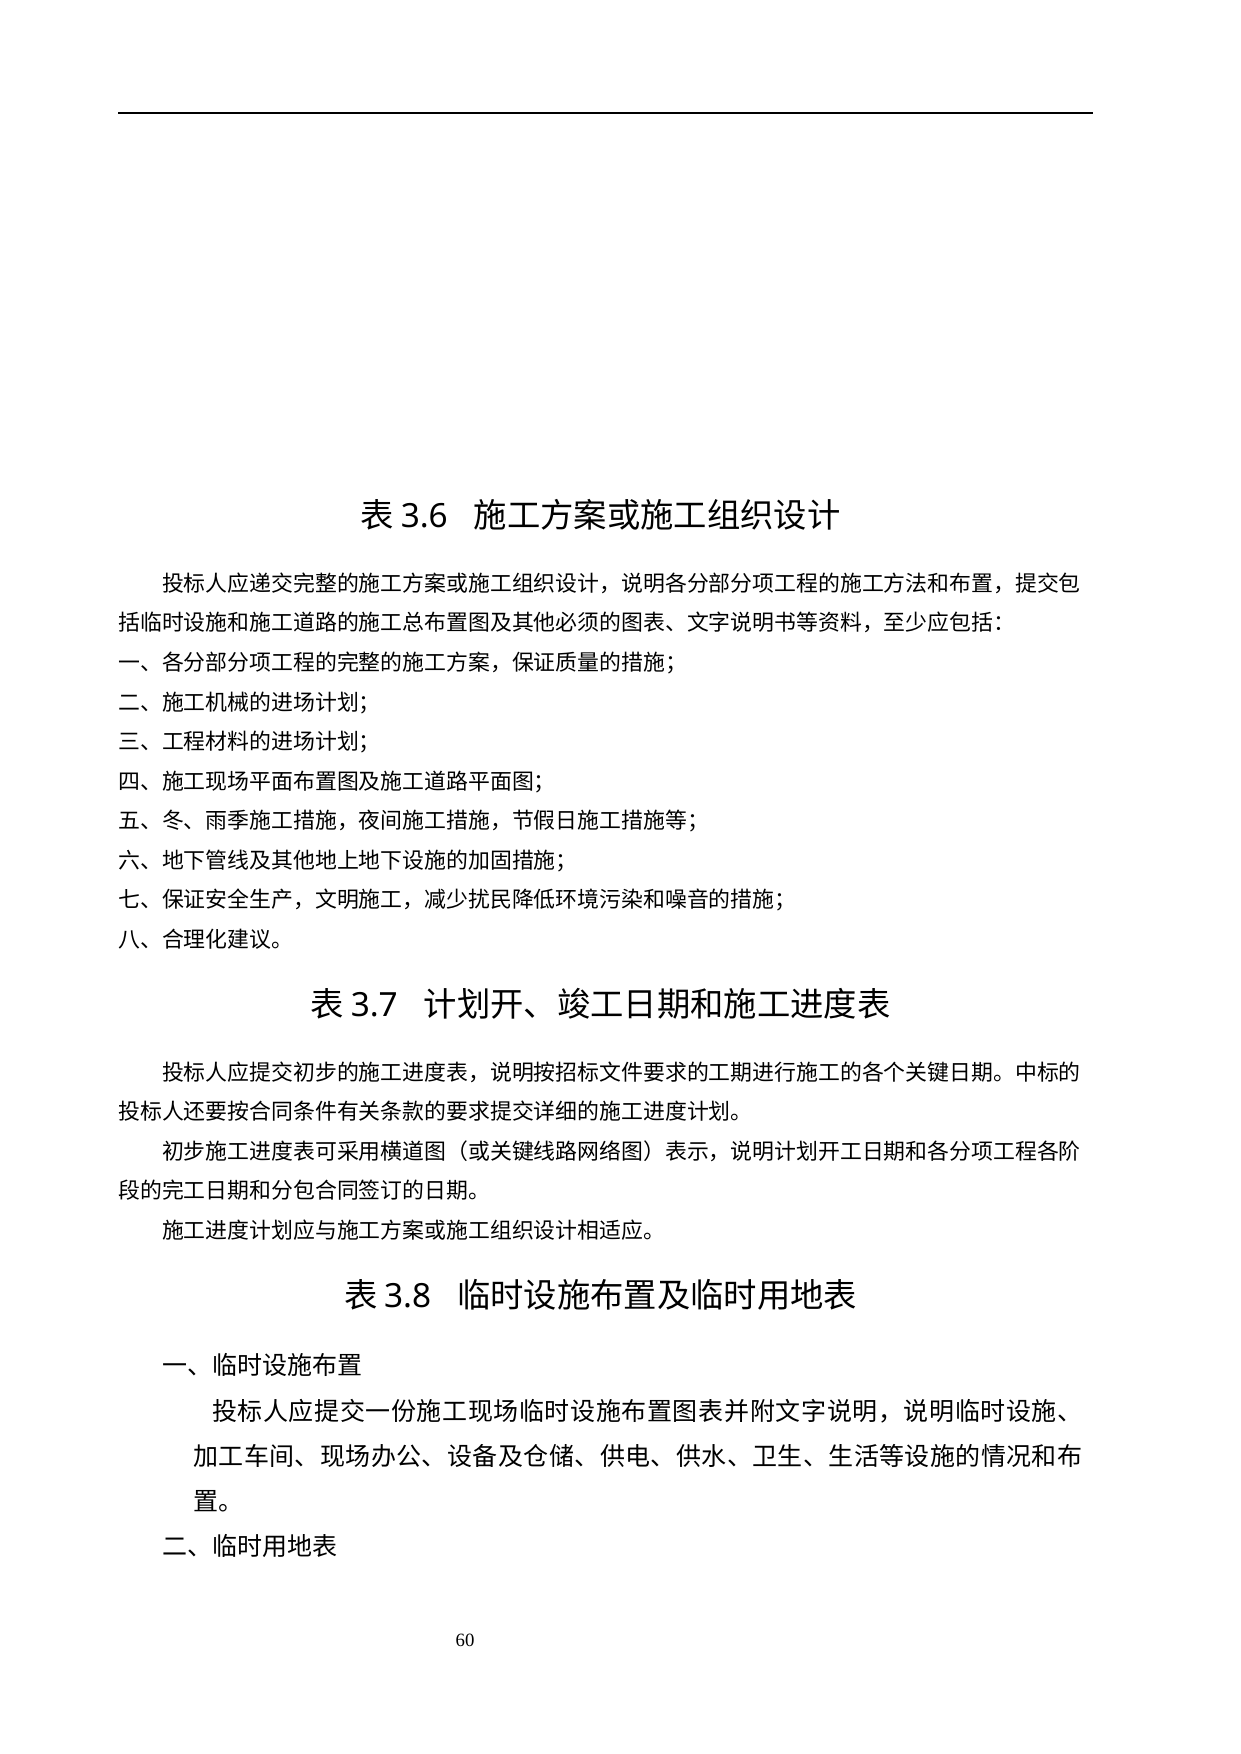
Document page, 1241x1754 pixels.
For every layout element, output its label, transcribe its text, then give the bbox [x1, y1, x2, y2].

text 投标人应提交一份施工现场临时设施布置图表并附文字说明，说明临时设施、加工车间、现场办公、设备及仓储、供电、供水、卫生、生活等设施的情况和布置。 [193, 1391, 1082, 1518]
text 二、临时用地表 [118, 1527, 1082, 1563]
text 三、工程材料的进场计划； [118, 724, 1082, 756]
text 表3.8 临时设施布置及临时用地表 [118, 1269, 1082, 1317]
text 一、各分部分项工程的完整的施工方案，保证质量的措施； [118, 645, 1082, 677]
text 投标人应提交初步的施工进度表，说明按招标文件要求的工期进行施工的各个关键日期。中标的投标人还要按合同条件有关条款的要求提交详细的施工进度计划。 [118, 1055, 1082, 1126]
text 表3.6 施工方案或施工组织设计 [118, 489, 1082, 537]
text 四、施工现场平面布置图及施工道路平面图； [118, 764, 1082, 795]
text 施工进度计划应与施工方案或施工组织设计相适应。 [118, 1213, 1082, 1245]
text 六、地下管线及其他地上地下设施的加固措施； [118, 843, 1082, 874]
text 二、施工机械的进场计划； [118, 684, 1082, 716]
text 七、保证安全生产，文明施工，减少扰民降低环境污染和噪音的措施； [118, 882, 1082, 914]
text 投标人应递交完整的施工方案或施工组织设计，说明各分部分项工程的施工方法和布置，提交包括临时设施和施工道路的施工总布置图及其他必须的图表、文字说明书等资料，至少应包括： [118, 566, 1082, 637]
text 五、冬、雨季施工措施，夜间施工措施，节假日施工措施等； [118, 803, 1082, 835]
text 一、临时设施布置 [118, 1346, 1082, 1382]
text 表3.7 计划开、竣工日期和施工进度表 [118, 978, 1082, 1026]
text 八、合理化建议。 [118, 922, 1082, 954]
text 初步施工进度表可采用横道图（或关键线路网络图）表示，说明计划开工日期和各分项工程各阶段的完工日期和分包合同签订的日期。 [118, 1134, 1082, 1205]
